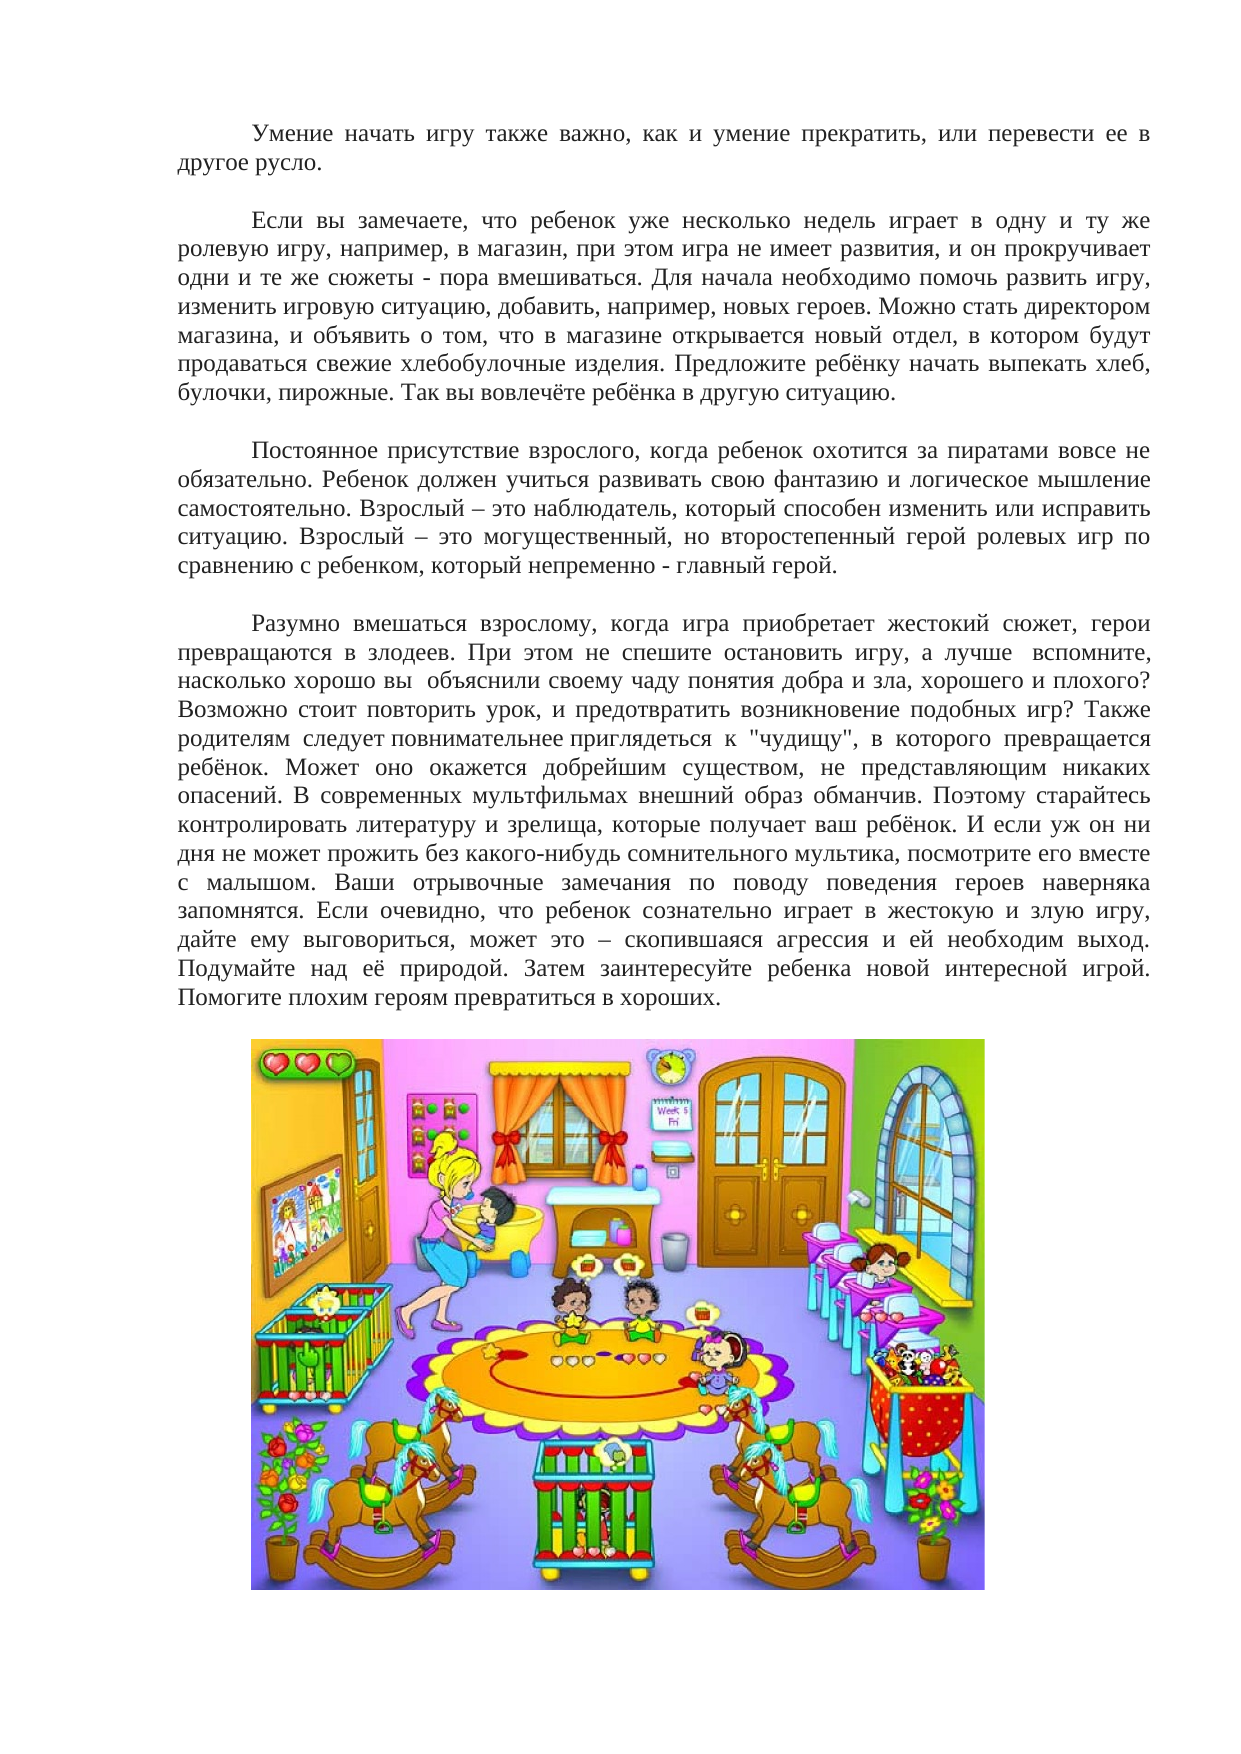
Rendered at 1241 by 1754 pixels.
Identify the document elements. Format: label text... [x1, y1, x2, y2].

text Умение начать игру также важно, как и умение прекратить, или перевести ее в другое русло. [177, 118, 1152, 176]
picture [251, 1039, 985, 1590]
text Постоянное присутствие взрослого, когда ребенок охотится за пиратами вовсе не обязательно. Ребенок должен учиться развивать свою фантазию и логическое мышление самостоятельно. Взрослый – это наблюдатель, который способен изменить или исправить ситуацию. Взрослый – это могущественный, но второстепенный герой ролевых игр по сравнению с ребенком, который непременно - главный герой. [177, 435, 1152, 579]
text Разумно вмешаться взрослому, когда игра приобретает жестокий сюжет, герои превращаются в злодеев. При этом не спешите остановить игру, а лучше вспомните, насколько хорошо вы объяснили своему чаду понятия добра и зла, хорошего и плохого? Возможно стоит повторить урок, и предотвратить возникновение подобных игр? Также родителям следует повнимательнее приглядеться к "чудищу", в которого превращается ребёнок. Может оно окажется добрейшим существом, не представляющим никаких опасений. В современных мультфильмах внешний образ обманчив. Поэтому старайтесь контролировать литературу и зрелища, которые получает ваш ребёнок. И если уж он ни дня не может прожить без какого-нибудь сомнительного мультика, посмотрите его вместе с малышом. Ваши отрывочные замечания по поводу поведения героев наверняка запомнятся. Если очевидно, что ребенок сознательно играет в жестокую и злую игру, дайте ему выговориться, может это – скопившаяся агрессия и ей необходим выход. Подумайте над её природой. Затем заинтересуйте ребенка новой интересной игрой. Помогите плохим героям превратиться в хороших. [177, 608, 1152, 1011]
text Если вы замечаете, что ребенок уже несколько недель играет в одну и ту же ролевую игру, например, в магазин, при этом игра не имеет развития, и он прокручивает одни и те же сюжеты - пора вмешиваться. Для начала необходимо помочь развить игру, изменить игровую ситуацию, добавить, например, новых героев. Можно стать директором магазина, и объявить о том, что в магазине открывается новый отдел, в котором будут продаваться свежие хлебобулочные изделия. Предложите ребёнку начать выпекать хлеб, булочки, пирожные. Так вы вовлечёте ребёнка в другую ситуацию. [177, 205, 1152, 406]
